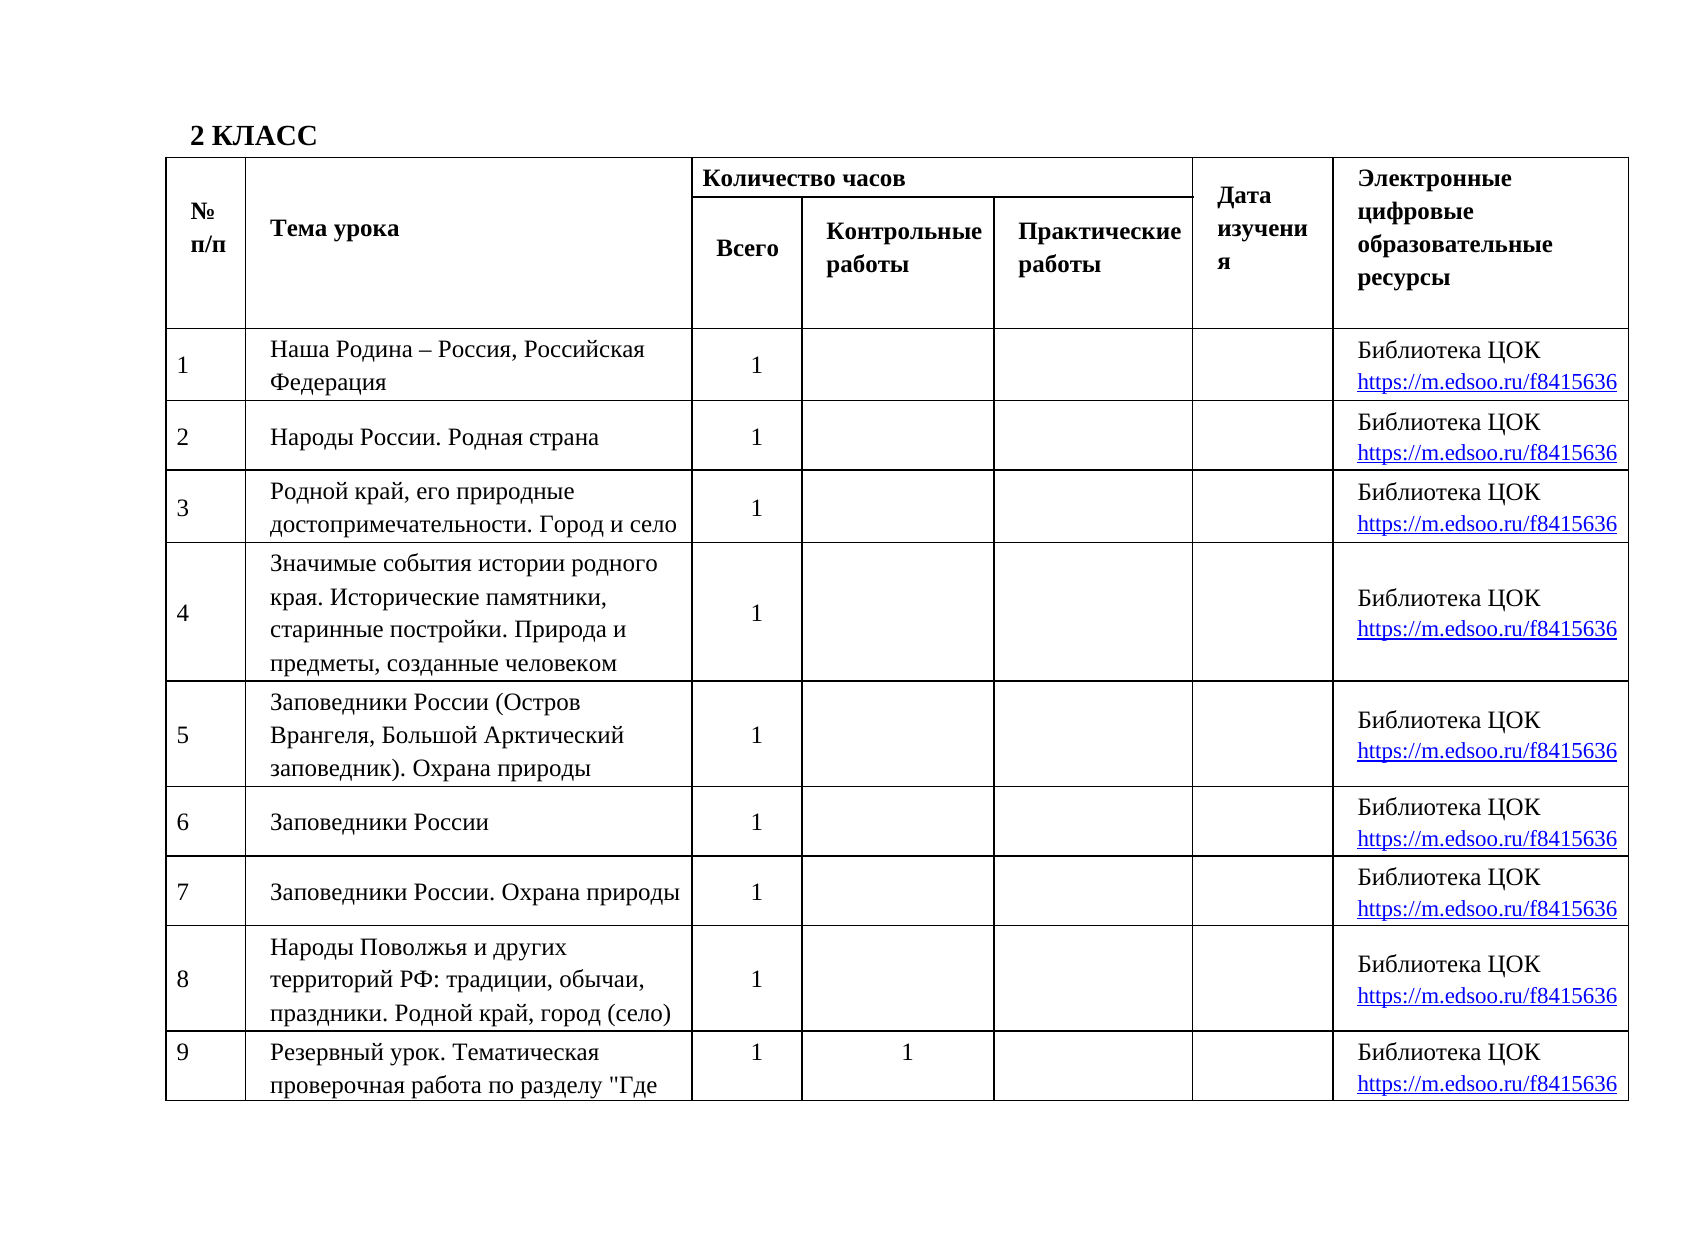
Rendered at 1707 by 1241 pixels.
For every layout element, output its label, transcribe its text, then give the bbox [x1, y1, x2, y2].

table_cell Библиотека ЦОК https://m.edsoo.ru/f8415636 [1334, 682, 1628, 786]
table_cell 1 [693, 926, 801, 1030]
table_cell 1 [693, 787, 801, 855]
table_cell [1193, 787, 1332, 855]
table_cell [1193, 471, 1332, 542]
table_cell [1334, 1032, 1628, 1100]
table_cell Наша Родина ‒ Россия, Российская Федерация [246, 329, 691, 400]
table_cell Заповедники России. Охрана природы [246, 857, 691, 925]
table_cell Контрольные работы [803, 198, 993, 327]
table_cell [1193, 926, 1332, 1030]
table_cell 1 [693, 401, 801, 469]
table_cell Библиотека ЦОК https://m.edsoo.ru/f8415636 [1334, 787, 1628, 855]
table_cell Библиотека ЦОК https://m.edsoo.ru/f8415636 [1334, 857, 1628, 925]
table_cell 1 [803, 1032, 993, 1100]
text 2 КЛАСС [190, 118, 1618, 152]
table_cell [803, 682, 993, 786]
table_cell [995, 682, 1192, 786]
table_cell 1 [693, 543, 801, 680]
table_cell 6 [167, 787, 245, 855]
table_cell [1193, 682, 1332, 786]
table_cell [803, 543, 993, 680]
table_cell 1 [693, 471, 801, 542]
table_cell 7 [167, 857, 245, 925]
table_cell [995, 857, 1192, 925]
table_cell [995, 787, 1192, 855]
table_cell Библиотека ЦОК https://m.edsoo.ru/f8415636 [1334, 543, 1628, 680]
table_header № п/п [167, 158, 245, 327]
table_cell 1 [167, 329, 245, 400]
table_cell Библиотека ЦОК https://m.edsoo.ru/f8415636 [1334, 471, 1628, 542]
table_cell [1193, 1032, 1332, 1100]
table_cell [995, 471, 1192, 542]
table_cell Заповедники России [246, 787, 691, 855]
table_cell [995, 1032, 1192, 1100]
table_cell [803, 787, 993, 855]
table_cell [995, 329, 1192, 400]
table_cell Родной край, его природные достопримечательности. Город и село [246, 471, 691, 542]
table_cell 2 [167, 401, 245, 469]
table_header Электронные цифровые образовательные ресурсы [1334, 158, 1628, 327]
table_cell [1193, 329, 1332, 400]
table_cell [1193, 857, 1332, 925]
table_cell [803, 471, 993, 542]
table_cell Библиотека ЦОК https://m.edsoo.ru/f8415636 [1334, 401, 1628, 469]
table_cell 9 [167, 1032, 245, 1100]
table_header Количество часов [693, 158, 1192, 196]
table_cell [1193, 401, 1332, 469]
table_cell [803, 926, 993, 1030]
table_cell 5 [167, 682, 245, 786]
table_cell 1 [693, 857, 801, 925]
table_cell [803, 401, 993, 469]
table_cell Библиотека ЦОК https://m.edsoo.ru/f8415636 [1334, 329, 1628, 400]
table_cell Народы России. Родная страна [246, 401, 691, 469]
table_cell Практические работы [995, 198, 1192, 327]
table_cell [803, 857, 993, 925]
table_cell 4 [167, 543, 245, 680]
table_cell Значимые события истории родного края. Исторические памятники, старинные постройки. Природа и предметы, созданные человеком [246, 543, 691, 680]
table_header Дата изучения [1193, 158, 1332, 327]
table_cell 1 [693, 682, 801, 786]
table_cell [995, 401, 1192, 469]
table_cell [246, 1032, 691, 1100]
table_cell Заповедники России (Остров Врангеля, Большой Арктический заповедник). Охрана природы [246, 682, 691, 786]
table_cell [1334, 926, 1628, 1030]
table_cell Народы Поволжья и других территорий РФ: традиции, обычаи, праздники. Родной край, город (село) [246, 926, 691, 1030]
table_header Тема урока [246, 158, 691, 327]
table_cell [995, 543, 1192, 680]
table_cell [803, 329, 993, 400]
table_cell 1 [693, 1032, 801, 1100]
table_cell 8 [167, 926, 245, 1030]
table_cell [995, 926, 1192, 1030]
table_cell Всего [693, 198, 801, 327]
table_cell 1 [693, 329, 801, 400]
table_cell 3 [167, 471, 245, 542]
table_cell [1193, 543, 1332, 680]
